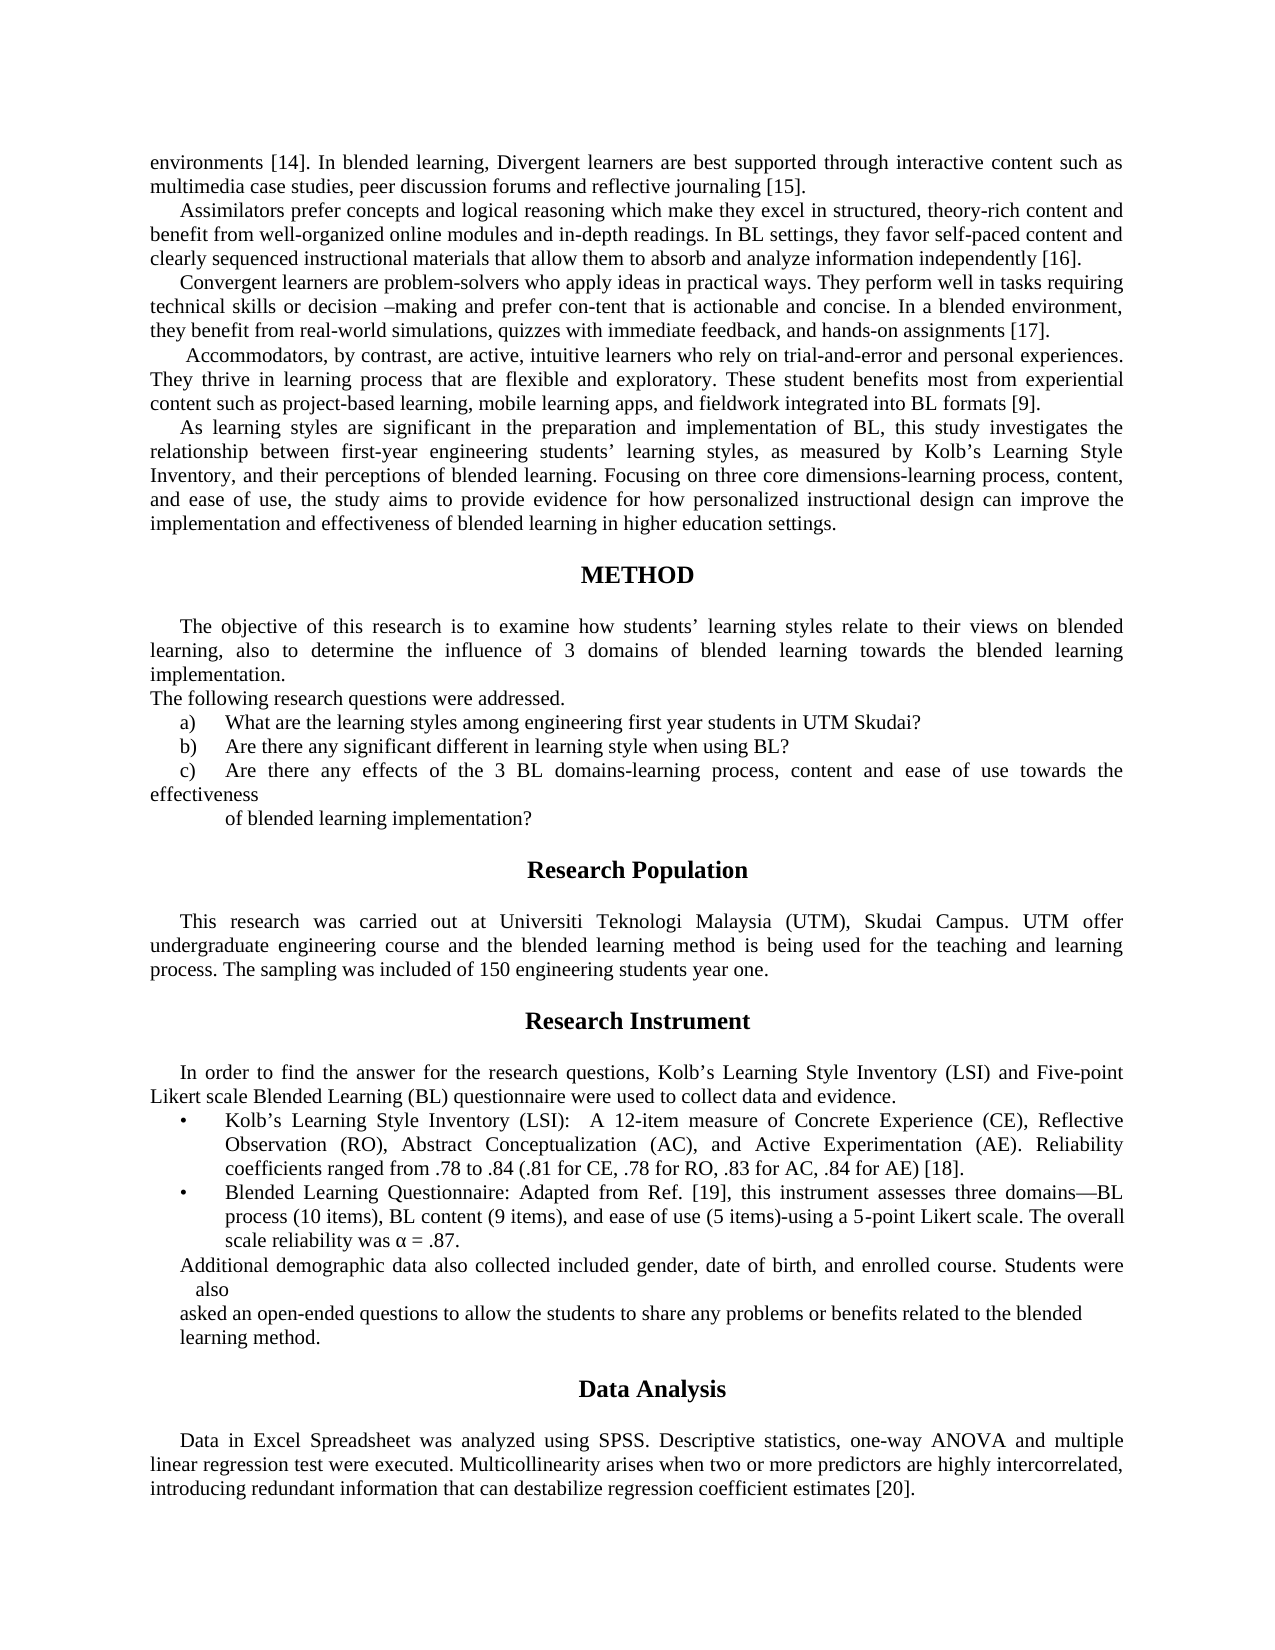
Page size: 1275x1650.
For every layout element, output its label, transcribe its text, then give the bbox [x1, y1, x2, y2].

text As learning styles are significant in the preparation and implementation of BL, this study investigates the relationship between first-year engineering students’ learning styles, as measured by Kolb’s Learning Style Inventory, and their perceptions of blended learning. Focusing on three core dimensions-learning process, content, and ease of use, the study aims to provide evidence for how personalized instructional design can improve the implementation and effectiveness of blended learning in higher education settings. [150, 415, 1125, 535]
text c) Are there any effects of the 3 BL domains-learning process, content and ease of use towards the effectiveness [150, 758, 1125, 806]
text asked an open-ended questions to allow the students to share any problems or benefits related to the blended [179, 1301, 1125, 1325]
text a) What are the learning styles among engineering first year students in UTM Skudai? [150, 710, 1125, 734]
text b) Are there any significant different in learning style when using BL? [150, 734, 1125, 758]
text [150, 150, 1125, 198]
text Additional demographic data also collected included gender, date of birth, and enrolled course. Students were also [179, 1252, 1125, 1301]
text learning method. [179, 1325, 1125, 1349]
subtitle Data Analysis [150, 1374, 1125, 1402]
text Assimilators prefer concepts and logical reasoning which make they excel in structured, theory-rich content and benefit from well-organized online modules and in-depth readings. In BL settings, they favor self-paced content and clearly sequenced instructional materials that allow them to absorb and analyze information independently [16]. [150, 198, 1125, 270]
text Data in Excel Spreadsheet was analyzed using SPSS. Descriptive statistics, one-way ANOVA and multiple linear regression test were executed. Multicollinearity arises when two or more predictors are highly intercorrelated, introducing redundant information that can destabilize regression coefficient estimates [20]. [150, 1427, 1125, 1500]
subtitle METHod [150, 560, 1125, 589]
text The objective of this research is to examine how students’ learning styles relate to their views on blended learning, also to determine the influence of 3 domains of blended learning towards the blended learning implementation. [150, 614, 1125, 686]
subtitle Research Population [150, 855, 1125, 884]
text In order to find the answer for the research questions, Kolb’s Learning Style Inventory (LSI) and Five-point Likert scale Blended Learning (BL) questionnaire were used to collect data and evidence. [150, 1060, 1125, 1108]
text This research was carried out at Universiti Teknologi Malaysia (UTM), Skudai Campus. UTM offer undergraduate engineering course and the blended learning method is being used for the teaching and learning process. The sampling was included of 150 engineering students year one. [150, 909, 1125, 981]
text • Kolb’s Learning Style Inventory (LSI): A 12‐item measure of Concrete Experience (CE), Reflective Observation (RO), Abstract Conceptualization (AC), and Active Experimentation (AE). Reliability coefficients ranged from .78 to .84 (.81 for CE, .78 for RO, .83 for AC, .84 for AE) [18]. [179, 1108, 1125, 1180]
subtitle Research Instrument [150, 1006, 1125, 1035]
text Convergent learners are problem-solvers who apply ideas in practical ways. They perform well in tasks requiring technical skills or decision –making and prefer con-tent that is actionable and concise. In a blended environment, they benefit from real-world simulations, quizzes with immediate feedback, and hands-on assignments [17]. [150, 270, 1125, 342]
text of blended learning implementation? [150, 806, 1125, 830]
text Accommodators, by contrast, are active, intuitive learners who rely on trial-and-error and personal experiences. They thrive in learning process that are flexible and exploratory. These student benefits most from experiential content such as project-based learning, mobile learning apps, and fieldwork integrated into BL formats [9]. [150, 342, 1125, 415]
text • Blended Learning Questionnaire: Adapted from Ref. [19], this instrument assesses three domains—BL process (10 items), BL content (9 items), and ease of use (5 items)-using a 5‑point Likert scale. The overall scale reliability was α = .87. [179, 1180, 1125, 1252]
text The following research questions were addressed. [150, 686, 1125, 710]
